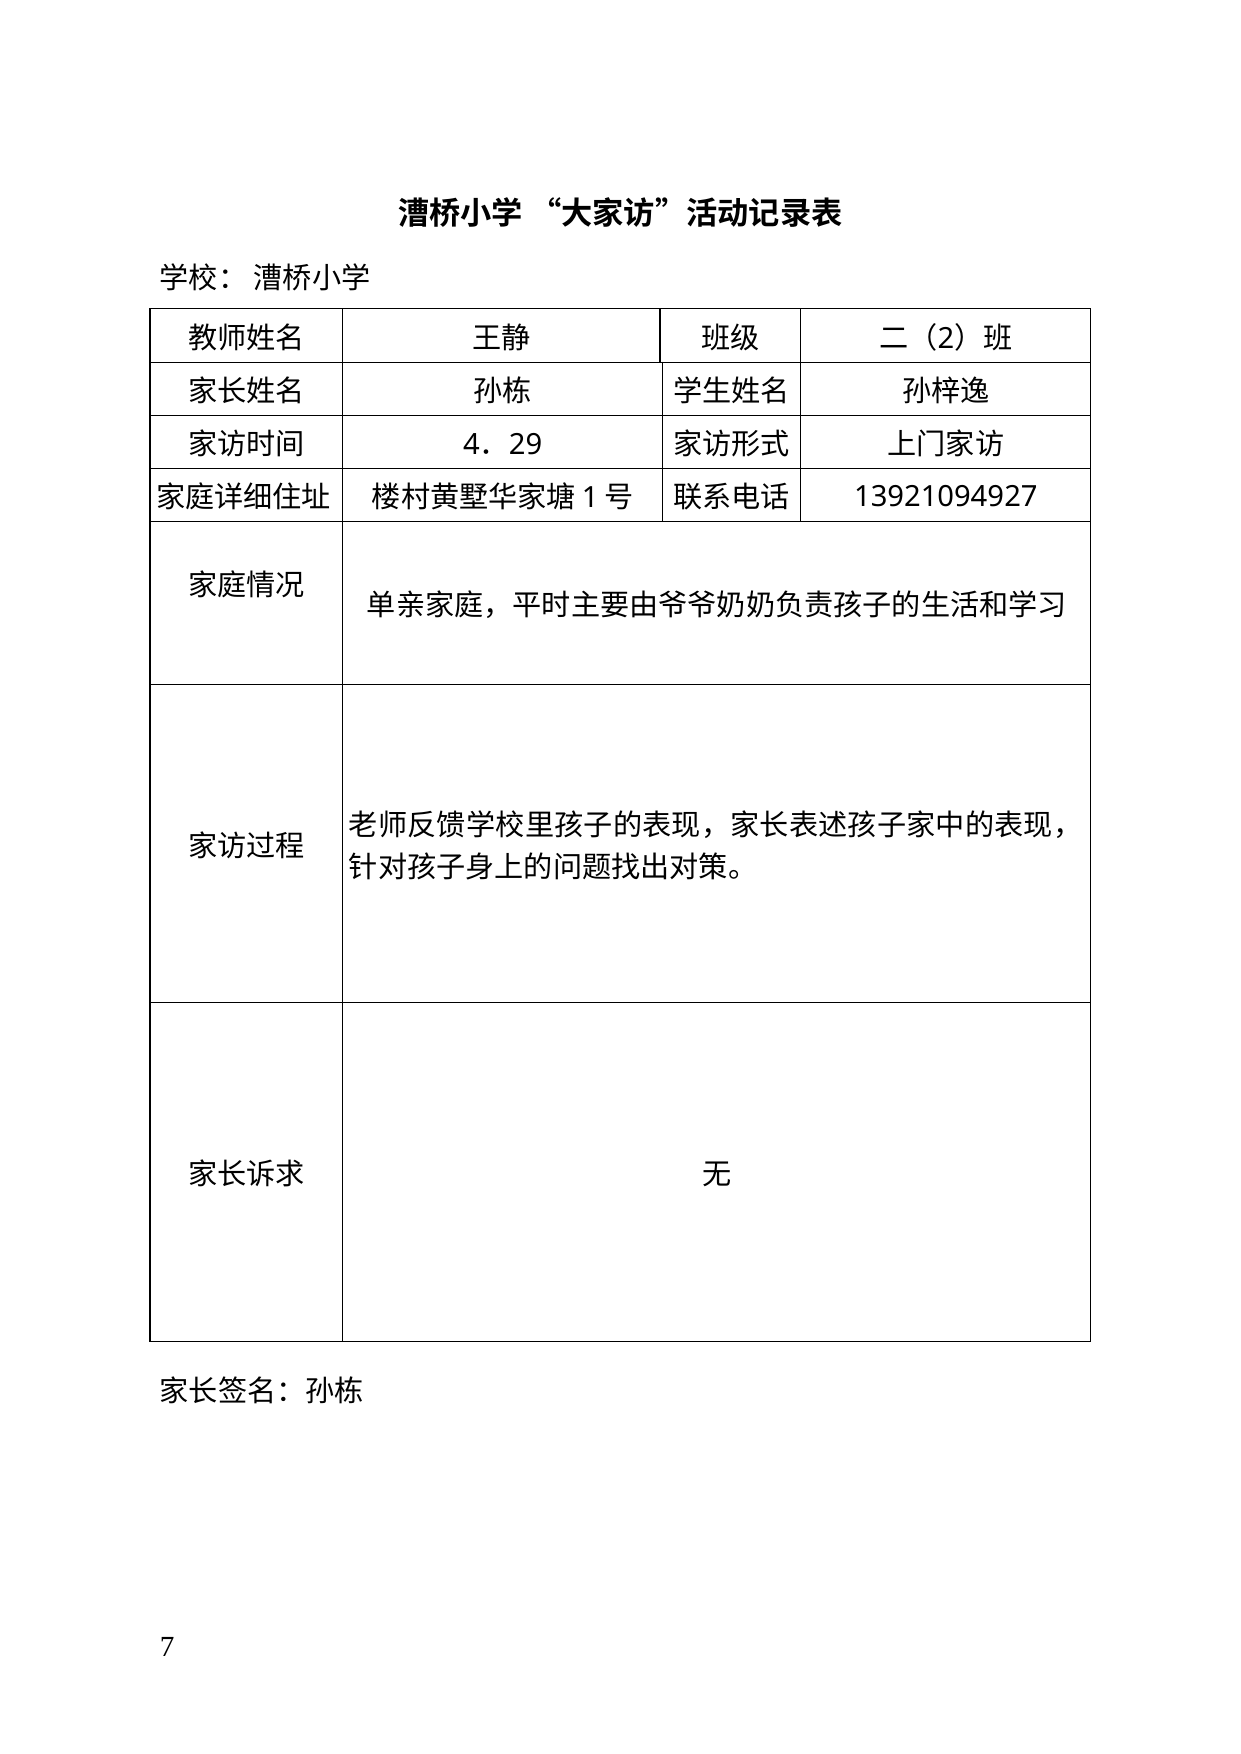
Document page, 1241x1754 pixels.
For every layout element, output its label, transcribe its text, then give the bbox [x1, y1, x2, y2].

table_cell 孙梓逸 [801, 363, 1090, 415]
text 家长签名：孙栋 [159, 1367, 1081, 1409]
table_cell 联系电话 [663, 469, 800, 521]
table_cell 学生姓名 [663, 363, 800, 415]
text 学校： 漕桥小学 [159, 243, 1081, 308]
table_cell 上门家访 [801, 416, 1090, 468]
table_cell 家访过程 [151, 685, 342, 1002]
table_header 二（2）班 [801, 309, 1090, 362]
table_cell 单亲家庭，平时主要由爷爷奶奶负责孩子的生活和学习 [343, 522, 1090, 684]
table_header 王静 [343, 309, 659, 362]
table_header 班级 [661, 309, 800, 362]
table_cell 无 [343, 1003, 1090, 1341]
table_cell 家长诉求 [151, 1003, 342, 1341]
table_cell 孙栋 [343, 363, 662, 415]
table_cell 家长姓名 [151, 363, 342, 415]
table_cell 家庭详细住址 [151, 469, 342, 521]
table_cell 楼村黄墅华家塘1号 [343, 469, 662, 521]
table_cell 13921094927 [801, 469, 1090, 521]
table_cell 家庭情况 [151, 522, 342, 684]
text 漕桥小学 “大家访”活动记录表 [159, 178, 1081, 243]
table_cell 4．29 [343, 416, 662, 468]
table_header 教师姓名 [151, 309, 342, 362]
table_cell 老师反馈学校里孩子的表现，家长表述孩子家中的表现，针对孩子身上的问题找出对策。 [343, 685, 1090, 1002]
table_cell 家访时间 [151, 416, 342, 468]
table_cell 家访形式 [663, 416, 800, 468]
